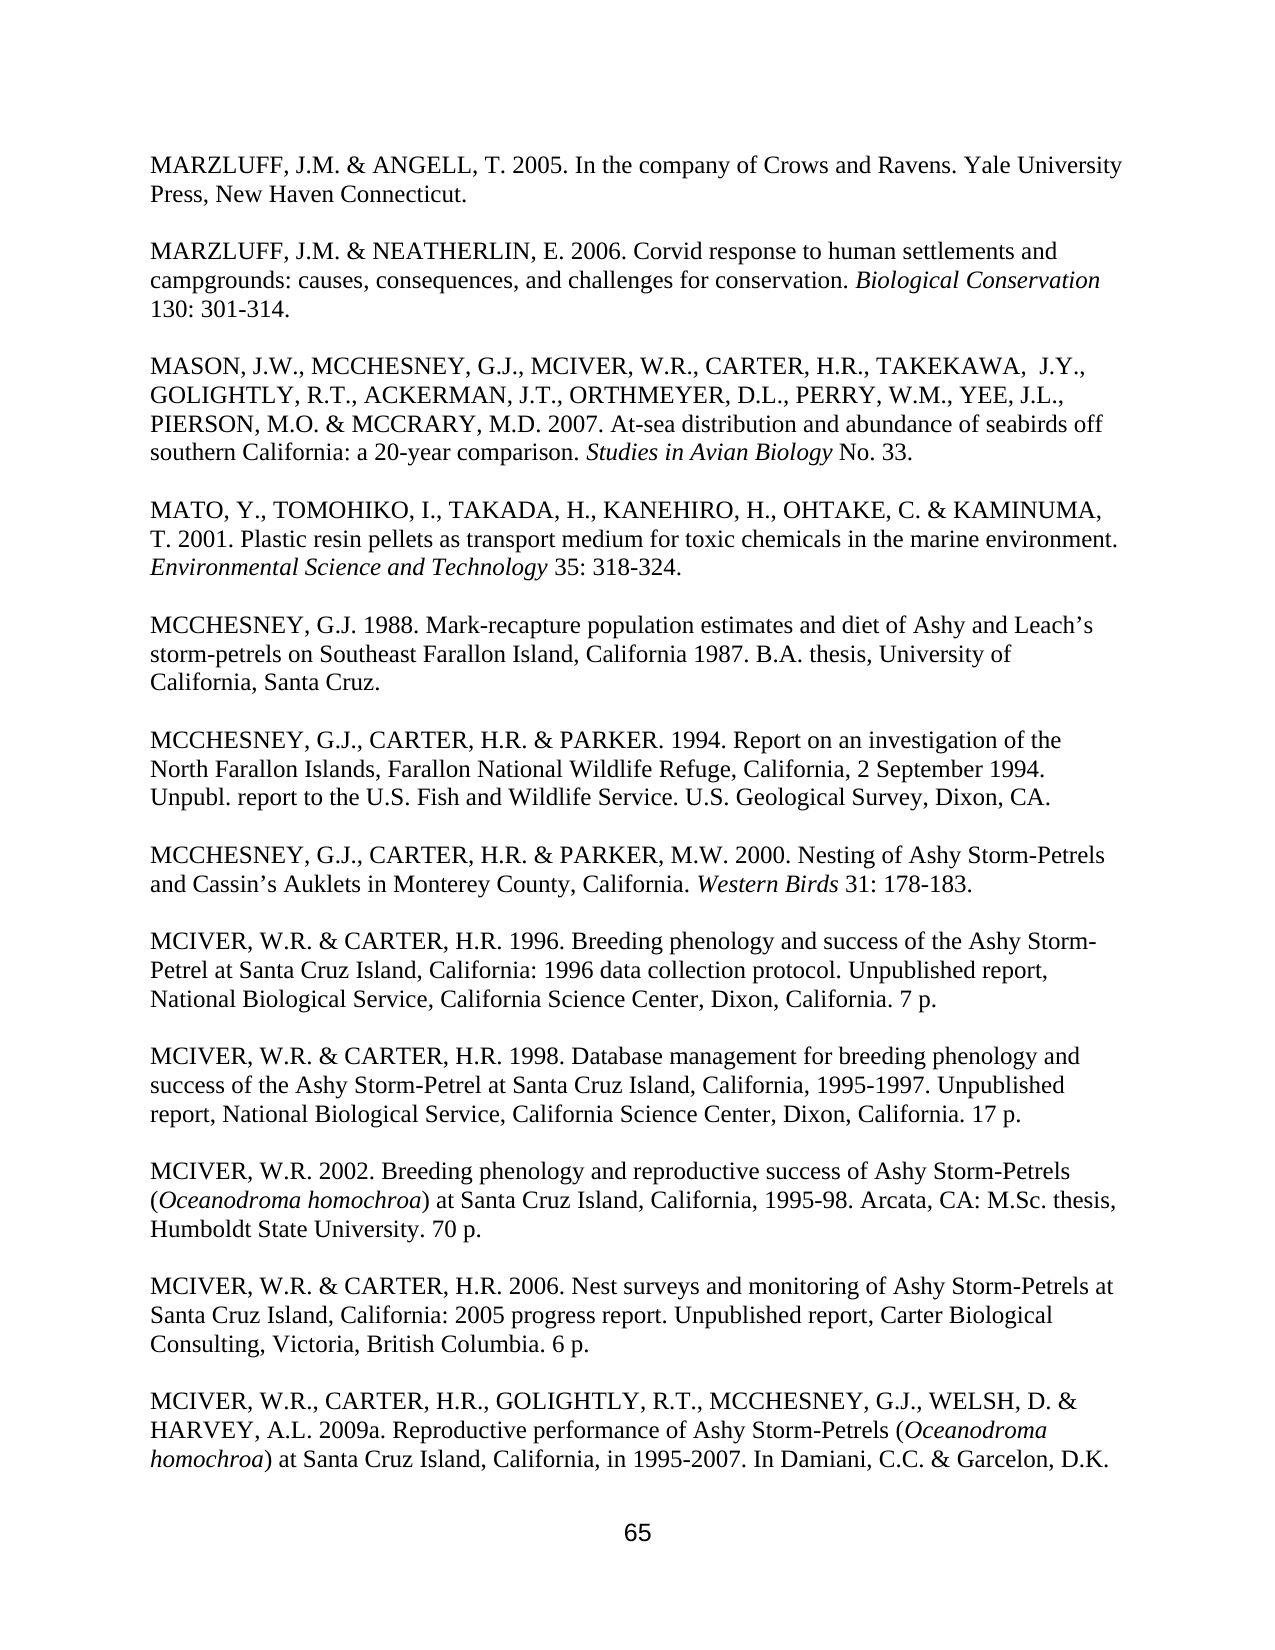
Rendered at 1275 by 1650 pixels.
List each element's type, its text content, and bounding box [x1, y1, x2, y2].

text MATO, Y., TOMOHIKO, I., TAKADA, H., KANEHIRO, H., OHTAKE, C. & KAMINUMA, T. 2001. Plastic resin pellets as transport medium for toxic chemicals in the marine environment. Environmental Science and Technology 35: 318-324. [150, 495, 1125, 581]
text MCIVER, W.R. & CARTER, H.R. 2006. Nest surveys and monitoring of Ashy Storm-Petrels at Santa Cruz Island, California: 2005 progress report. Unpublished report, Carter Biological Consulting, Victoria, British Columbia. 6 p. [150, 1271, 1125, 1357]
text MARZLUFF, J.M. & ANGELL, T. 2005. In the company of Crows and Ravens. Yale University Press, New Haven Connecticut. [150, 150, 1125, 207]
text success of the Ashy Storm-Petrel at Santa Cruz Island, California, 1995-1997. Unpublished report, National Biological Service, California Science Center, Dixon, California. 17 p. [150, 1070, 1125, 1127]
text MCCHESNEY, G.J., CARTER, H.R. & PARKER, M.W. 2000. Nesting of Ashy Storm-Petrels and Cassin’s Auklets in Monterey County, California. Western Birds 31: 178-183. [150, 840, 1125, 897]
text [150, 1386, 1125, 1472]
text MCCHESNEY, G.J., CARTER, H.R. & PARKER. 1994. Report on an investigation of the North Farallon Islands, Farallon National Wildlife Refuge, California, 2 September 1994. Unpubl. report to the U.S. Fish and Wildlife Service. U.S. Geological Survey, Dixon, CA. [150, 725, 1125, 811]
text Petrel at Santa Cruz Island, California: 1996 data collection protocol. Unpublished report, National Biological Service, California Science Center, Dixon, California. 7 p. [150, 955, 1125, 1012]
text MARZLUFF, J.M. & NEATHERLIN, E. 2006. Corvid response to human settlements and campgrounds: causes, consequences, and challenges for conservation. Biological Conservation 130: 301-314. [150, 236, 1125, 322]
text MCIVER, W.R. 2002. Breeding phenology and reproductive success of Ashy Storm-Petrels (Oceanodroma homochroa) at Santa Cruz Island, California, 1995-98. Arcata, CA: M.Sc. thesis, Humboldt State University. 70 p. [150, 1156, 1125, 1242]
text MCCHESNEY, G.J. 1988. Mark-recapture population estimates and diet of Ashy and Leach’s storm-petrels on Southeast Farallon Island, California 1987. B.A. thesis, University of California, Santa Cruz. [150, 610, 1125, 696]
text MCIVER, W.R. & CARTER, H.R. 1996. Breeding phenology and success of the Ashy Storm- [150, 926, 1125, 955]
text MCIVER, W.R. & CARTER, H.R. 1998. Database management for breeding phenology and [150, 1041, 1125, 1070]
text MASON, J.W., MCCHESNEY, G.J., MCIVER, W.R., CARTER, H.R., TAKEKAWA, J.Y., GOLIGHTLY, R.T., ACKERMAN, J.T., ORTHMEYER, D.L., PERRY, W.M., YEE, J.L., PIERSON, M.O. & MCCRARY, M.D. 2007. At-sea distribution and abundance of seabirds off southern California: a 20-year comparison. Studies in Avian Biology No. 33. [150, 351, 1125, 466]
